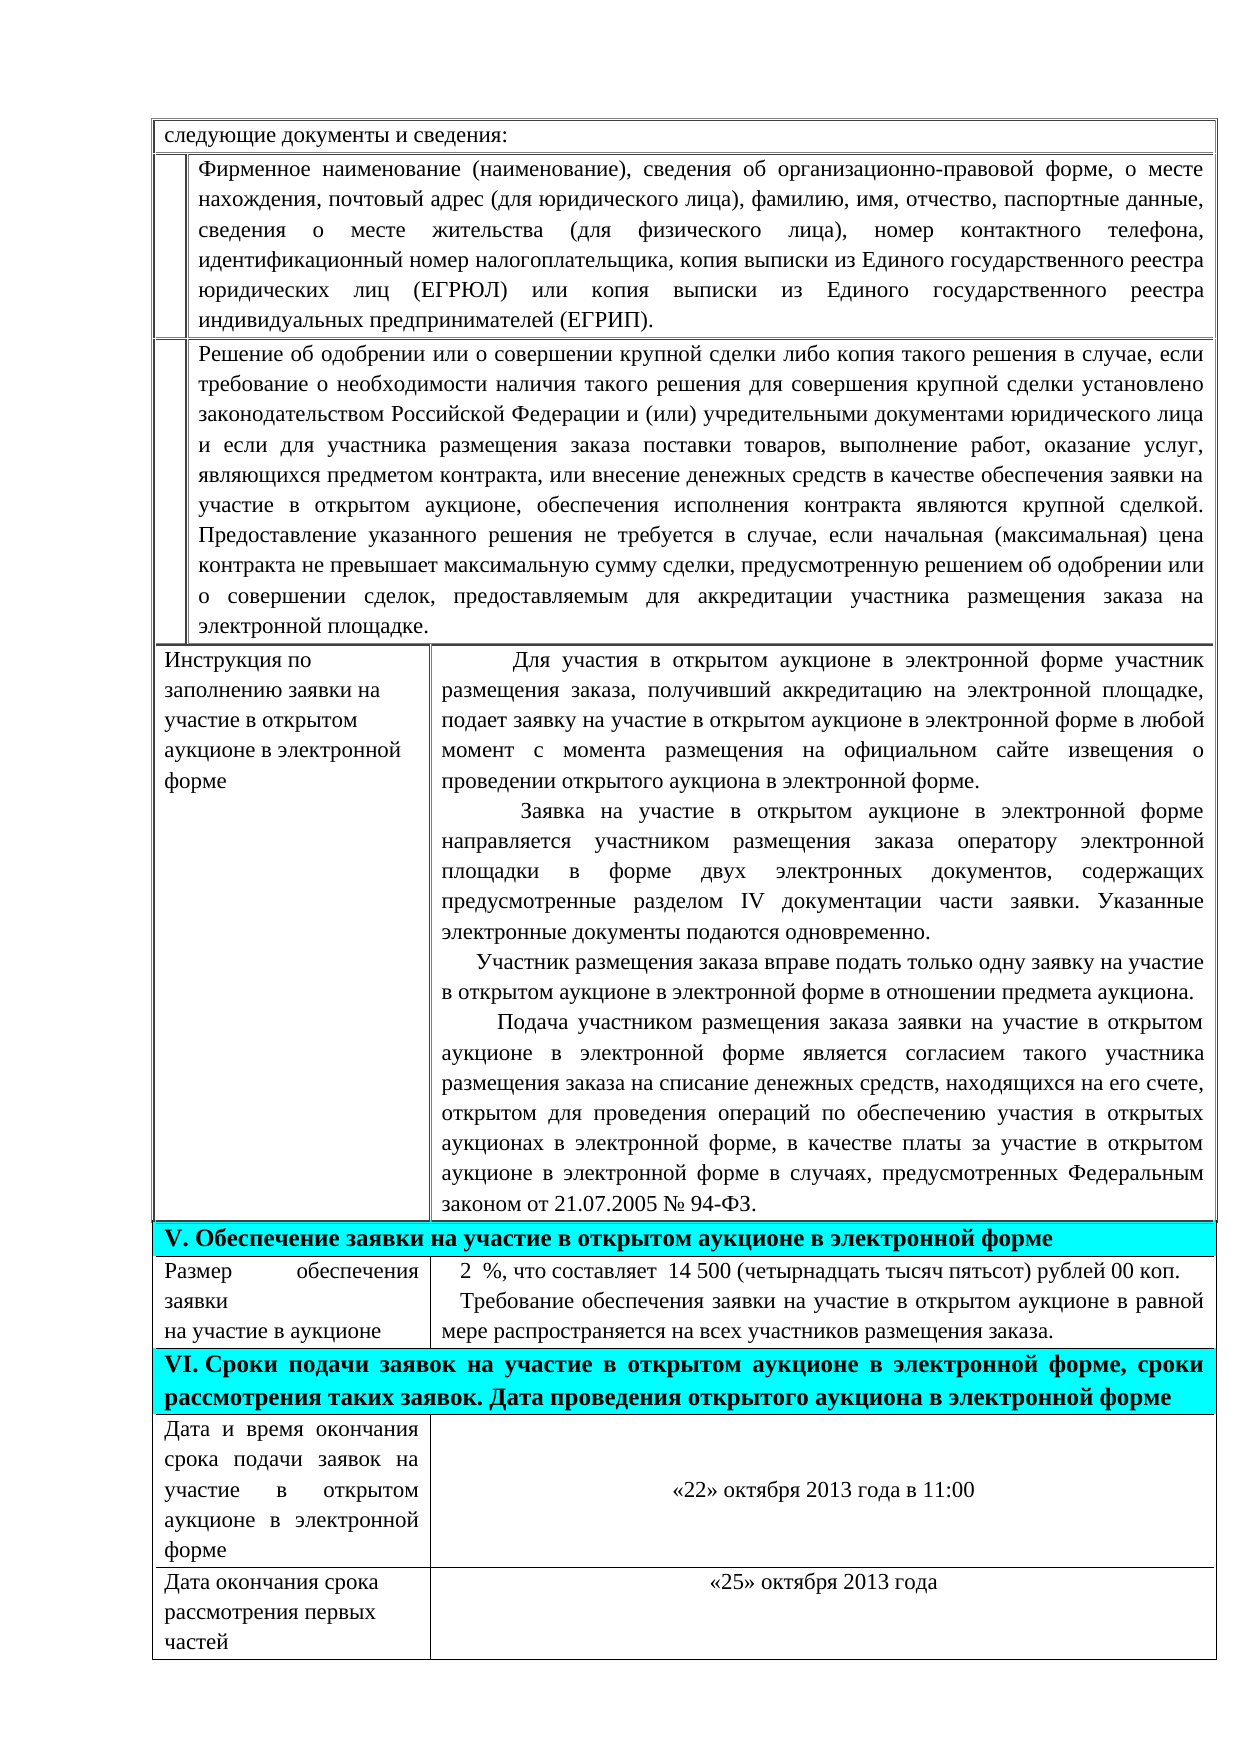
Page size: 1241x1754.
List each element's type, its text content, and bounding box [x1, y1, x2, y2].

table_cell V. Обеспечение заявки на участие в открытом аукционе в электронной форме [153, 1220, 1216, 1256]
table_cell Размер обеспечения заявки на участие в аукционе [153, 1256, 430, 1348]
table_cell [431, 1567, 1216, 1659]
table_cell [153, 1567, 430, 1659]
table_cell Решение об одобрении или о совершении крупной сделки либо копия такого решения в случае, если требование о необходимости наличия такого решения для совершения крупной сделки установлено законодательством Российской Федерации и (или) учредительными документами юридического лица и если для участника размещения заказа поставки товаров, выполнение работ, оказание услуг, являющихся предметом контракта, или внесение денежных средств в качестве обеспечения заявки на участие в открытом аукционе, обеспечения исполнения контракта являются крупной сделкой. Предоставление указанного решения не требуется в случае, если начальная (максимальная) цена контракта не превышает максимальную сумму сделки, предусмотренную решением об одобрении или о совершении сделок, предоставляемым для аккредитации участника размещения заказа на электронной площадке. [189, 337, 1215, 643]
table_cell Инструкция по заполнению заявки на участие в открытом аукционе в электронной форме [155, 643, 429, 1220]
table_cell [155, 337, 186, 643]
table_cell [155, 152, 186, 337]
table_cell «22» октября 2013 года в 11:00 [431, 1414, 1216, 1567]
table_cell VI. Сроки подачи заявок на участие в открытом аукционе в электронной форме, сроки рассмотрения таких заявок. Дата проведения открытого аукциона в электронной форме [153, 1348, 1216, 1414]
table_cell Дата и время окончания срока подачи заявок на участие в открытом аукционе в электронной форме [153, 1414, 430, 1567]
table_cell Для участия в открытом аукционе в электронной форме участник размещения заказа, получивший аккредитацию на электронной площадке, подает заявку на участие в открытом аукционе в электронной форме в любой момент с момента размещения на официальном сайте извещения о проведении открытого аукциона в электронной форме. Заявка на участие в открытом аукционе в электронной форме направляется участником размещения заказа оператору электронной площадки в форме двух электронных документов, содержащих предусмотренные разделом IV документации части заявки. Указанные электронные документы подаются одновременно. Участник размещения заказа вправе подать только одну заявку на участие в открытом аукционе в электронной форме в отношении предмета аукциона. Подача участником размещения заказа заявки на участие в открытом аукционе в электронной форме является согласием такого участника размещения заказа на списание денежных средств, находящихся на его счете, открытом для проведения операций по обеспечению участия в открытых аукционах в электронной форме, в качестве платы за участие в открытом аукционе в электронной форме в случаях, предусмотренных Федеральным законом от 21.07.2005 № 94-ФЗ. [432, 643, 1215, 1220]
table_cell 2 %, что составляет 14 500 (четырнадцать тысяч пятьсот) рублей 00 коп. Требование обеспечения заявки на участие в открытом аукционе в равной мере распространяется на всех участников размещения заказа. [431, 1256, 1216, 1348]
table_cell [155, 121, 1215, 152]
table_cell Фирменное наименование (наименование), сведения об организационно-правовой форме, о месте нахождения, почтовый адрес (для юридического лица), фамилию, имя, отчество, паспортные данные, сведения о месте жительства (для физического лица), номер контактного телефона, идентификационный номер налогоплательщика, копия выписки из Единого государственного реестра юридических лиц (ЕГРЮЛ) или копия выписки из Единого государственного реестра индивидуальных предпринимателей (ЕГРИП). [189, 152, 1215, 337]
